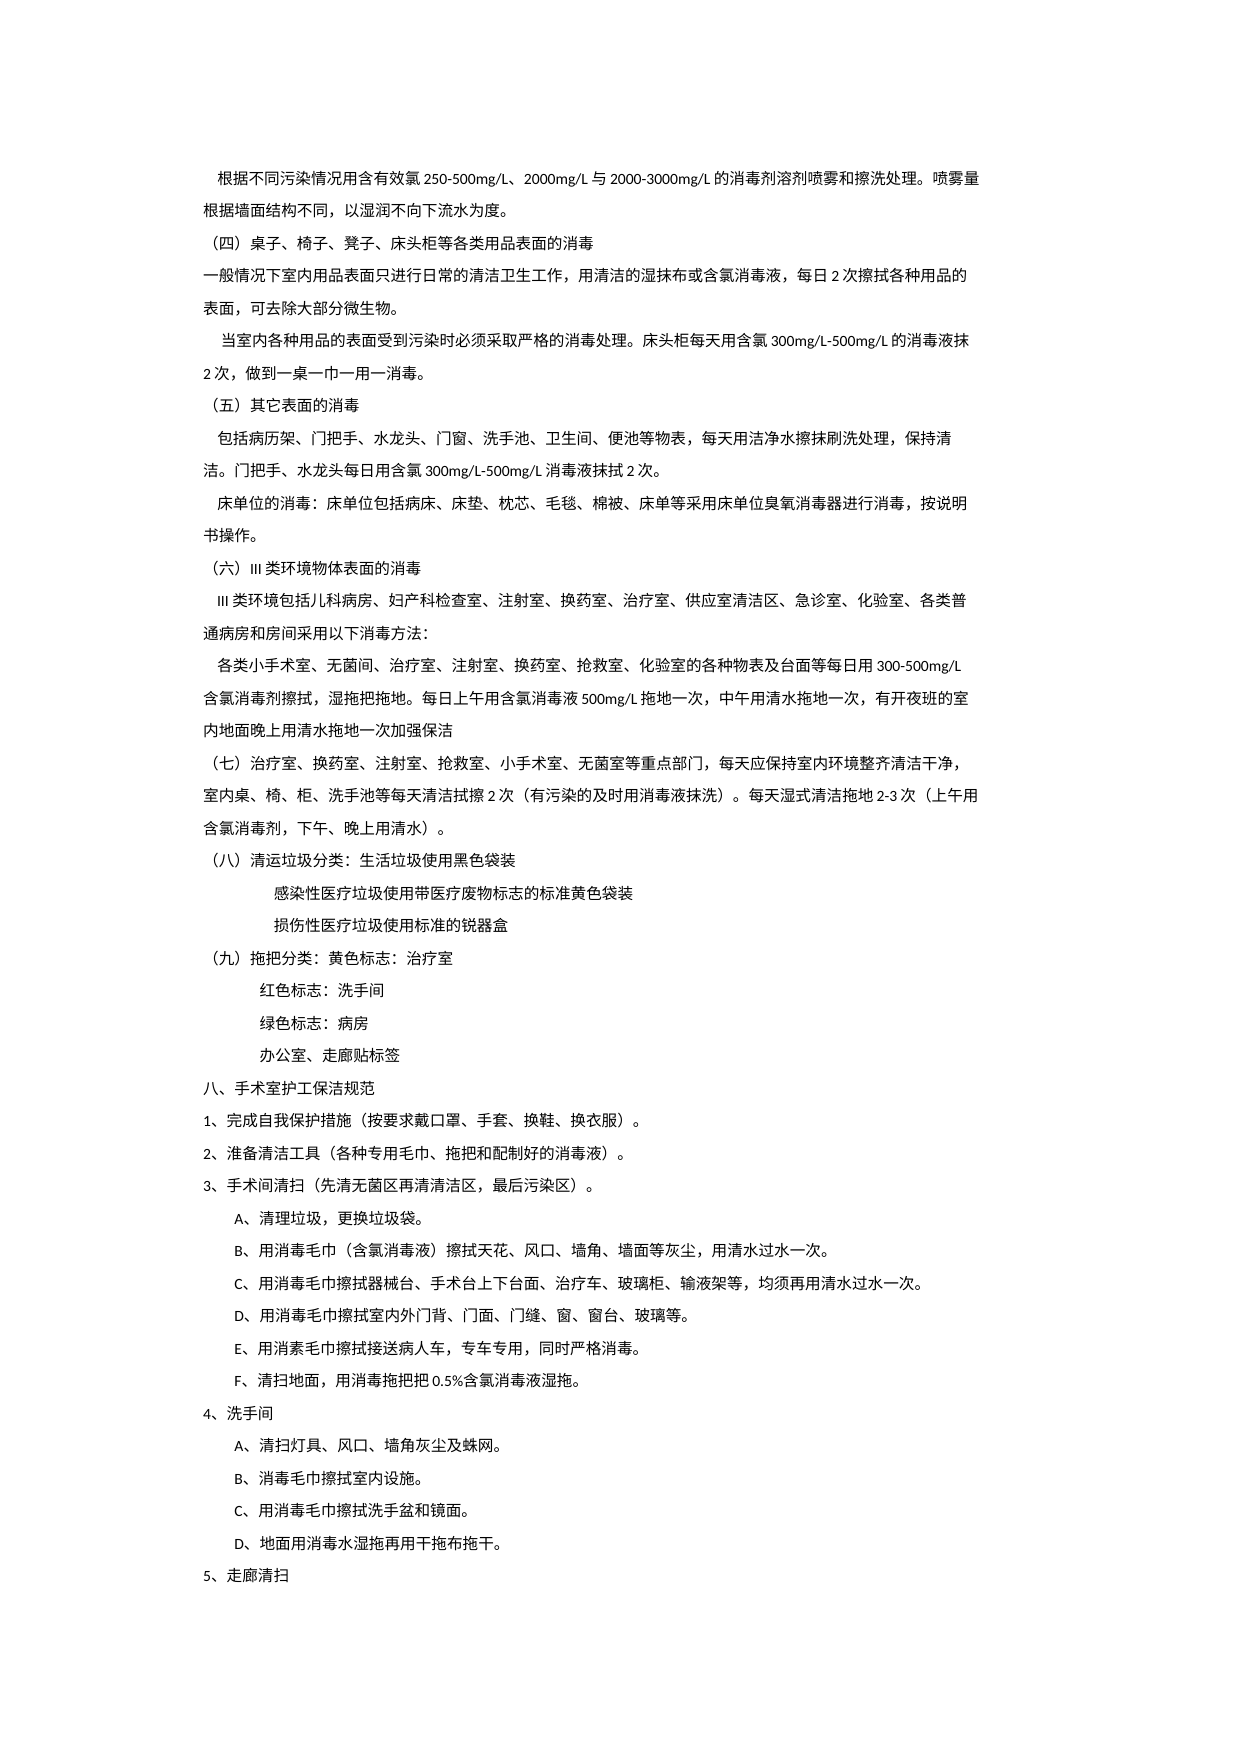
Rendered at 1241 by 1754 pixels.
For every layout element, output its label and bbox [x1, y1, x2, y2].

table_cell [192, 162, 990, 1072]
table_cell [192, 1072, 990, 1592]
